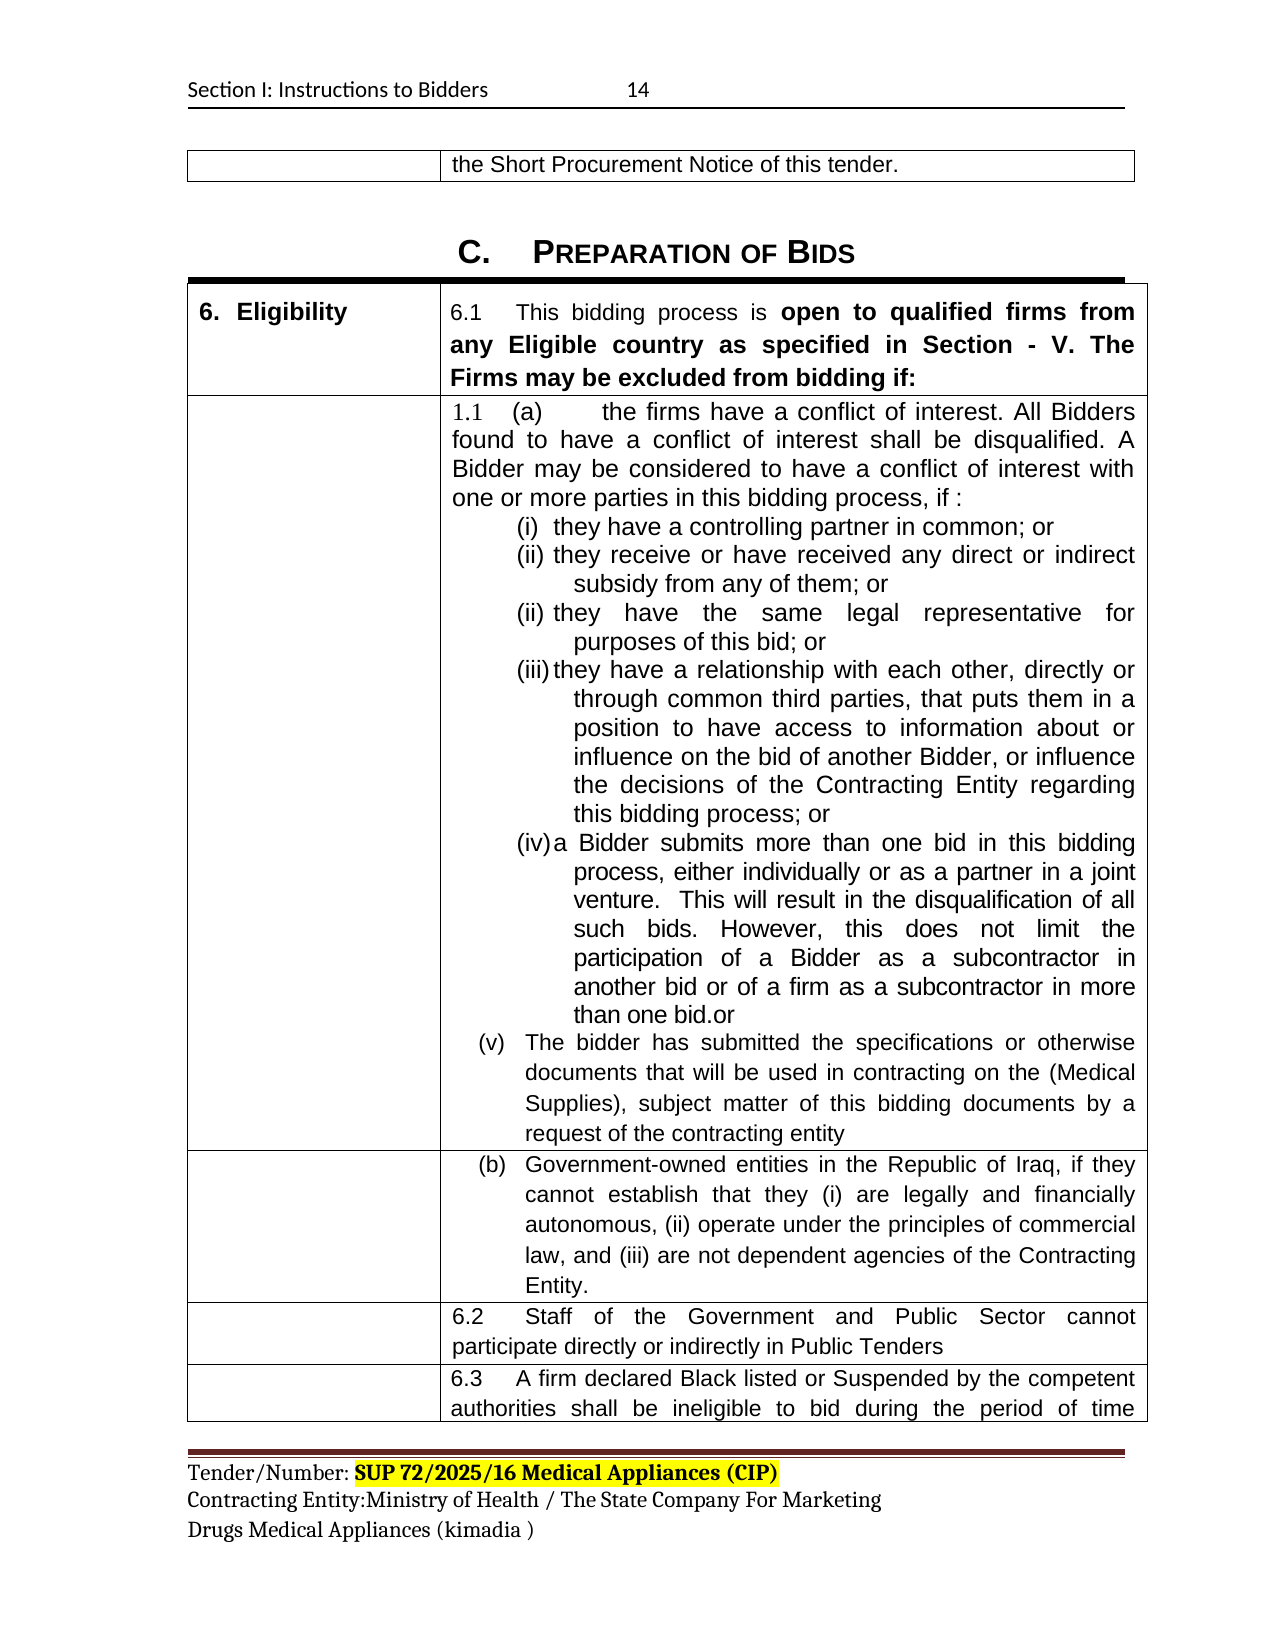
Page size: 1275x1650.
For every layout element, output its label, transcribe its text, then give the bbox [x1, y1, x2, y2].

table_cell [188, 1365, 440, 1421]
table_cell [188, 151, 440, 181]
table_cell (b) Government-owned entities in the Republic of Iraq, if they cannot establish that they (i) are legally and financially autonomous, (ii) operate under the principles of commercial law, and (iii) are not dependent agencies of the Contracting Entity. [441, 1151, 1147, 1302]
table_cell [441, 151, 1134, 181]
table_cell 6.2 Staff of the Government and Public Sector cannot participate directly or indirectly in Public Tenders [441, 1303, 1147, 1363]
table_header 6.1 This bidding process is open to qualified firms from any Eligible country as specified in Section - V. The Firms may be excluded from bidding if: [441, 284, 1147, 395]
table_cell (a) the firms have a conflict of interest. All Bidders found to have a conflict of interest shall be disqualified. A Bidder may be considered to have a conflict of interest with one or more parties in this bidding process, if : (i) they have a controlling partner in common; or (ii) they receive or have received any direct or indirect subsidy from any of them; or (ii) they have the same legal representative for purposes of this bid; or (iii) they have a relationship with each other, directly or through common third parties, that puts them in a position to have access to information about or influence on the bid of another Bidder, or influence the decisions of the Contracting Entity regarding this bidding process; or (iv) a Bidder submits more than one bid in this bidding process, either individually or as a partner in a joint venture. This will result in the disqualification of all such bids. However, this does not limit the participation of a Bidder as a subcontractor in another bid or of a firm as a subcontractor in more than one bid.or (v) The bidder has submitted the specifications or otherwise documents that will be used in contracting on the (Medical Supplies), subject matter of this bidding documents by a request of the contracting entity [441, 396, 1147, 1150]
table_cell [188, 396, 440, 1150]
table_header 6. Eligibility [188, 284, 440, 395]
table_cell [441, 1365, 1147, 1421]
text C. Preparation of Bids [187, 232, 1125, 283]
table_cell [188, 1303, 440, 1363]
table_cell [188, 1151, 440, 1302]
